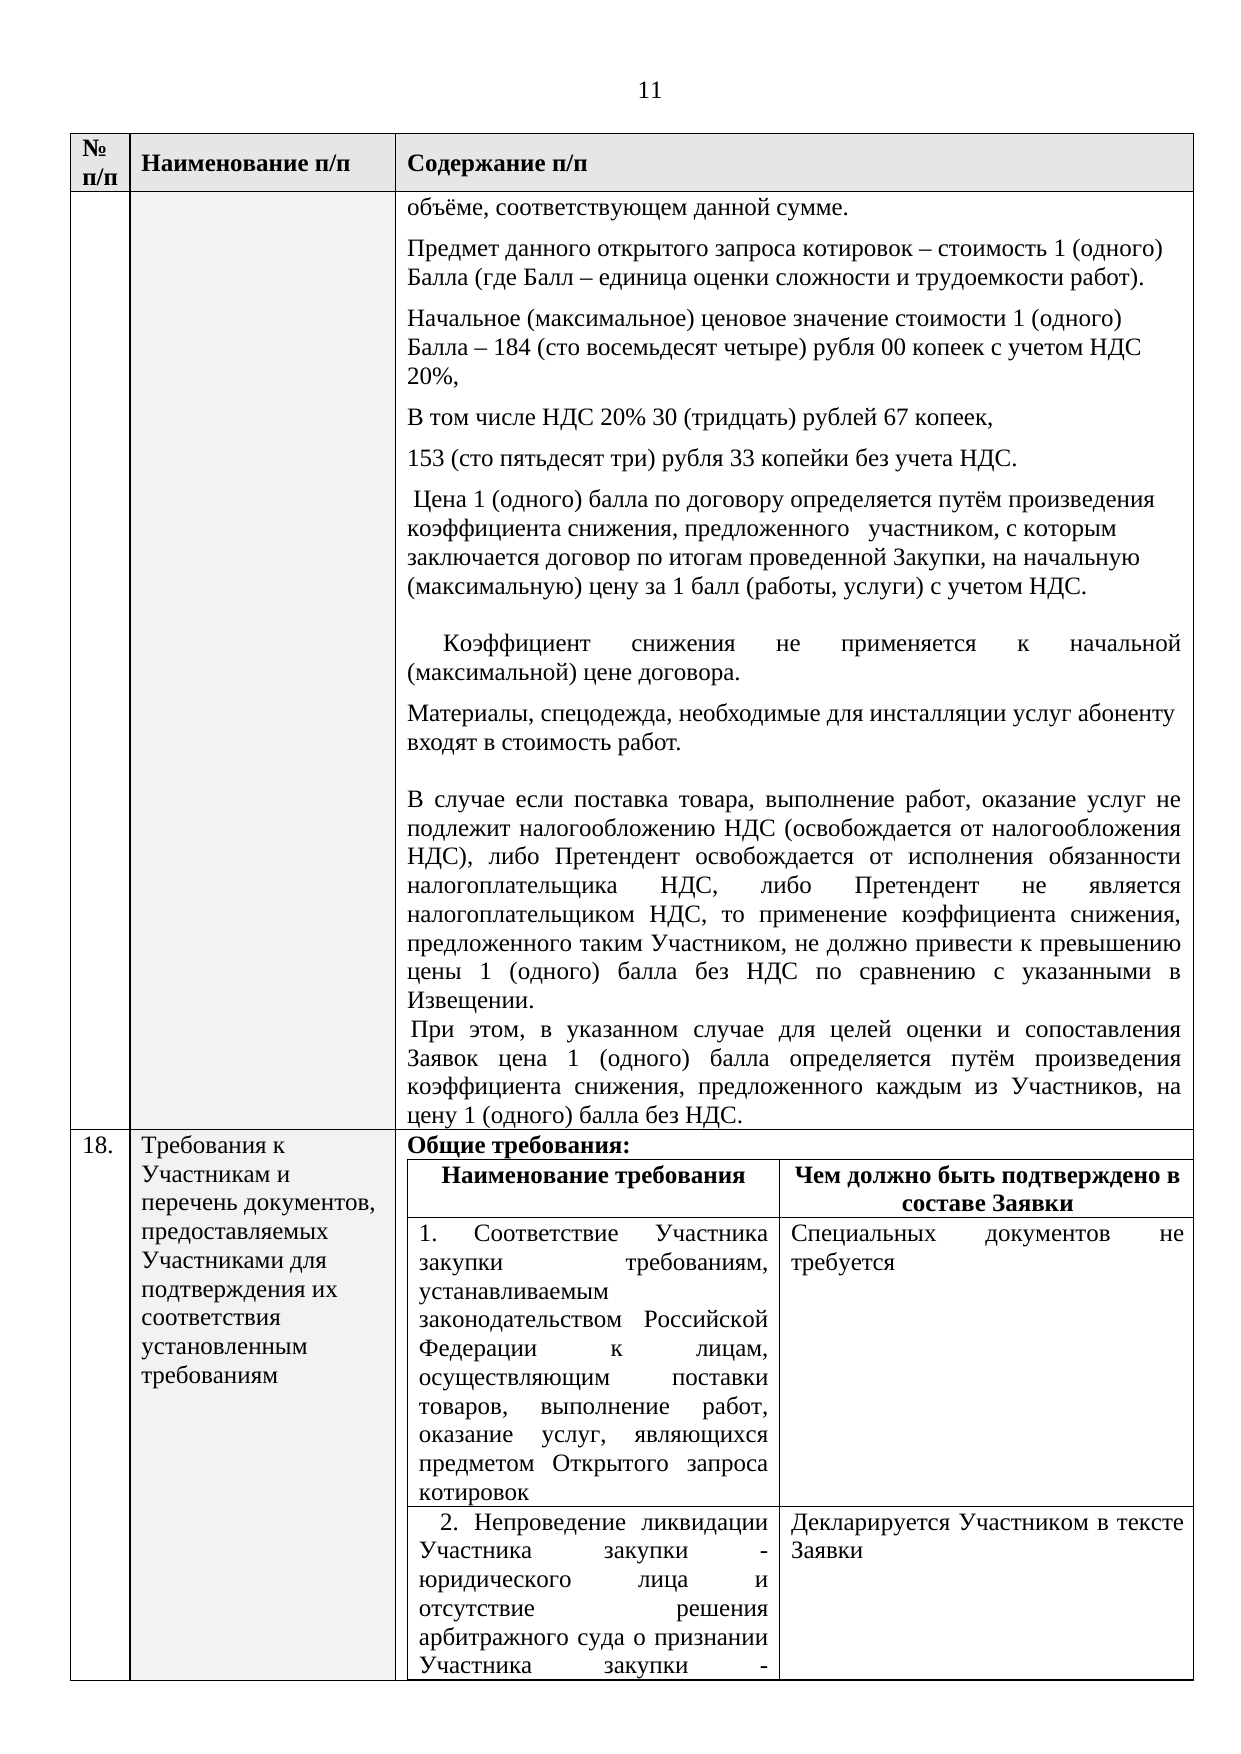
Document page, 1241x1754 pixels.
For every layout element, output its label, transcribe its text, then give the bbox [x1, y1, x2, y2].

table_header Содержание п/п [396, 134, 1193, 191]
table_header № п/п [71, 134, 129, 191]
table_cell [131, 1130, 395, 1680]
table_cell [131, 192, 395, 1129]
table_cell [71, 1130, 129, 1680]
table_header Наименование п/п [131, 134, 395, 191]
table_cell [71, 192, 129, 1129]
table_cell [396, 192, 1193, 1129]
